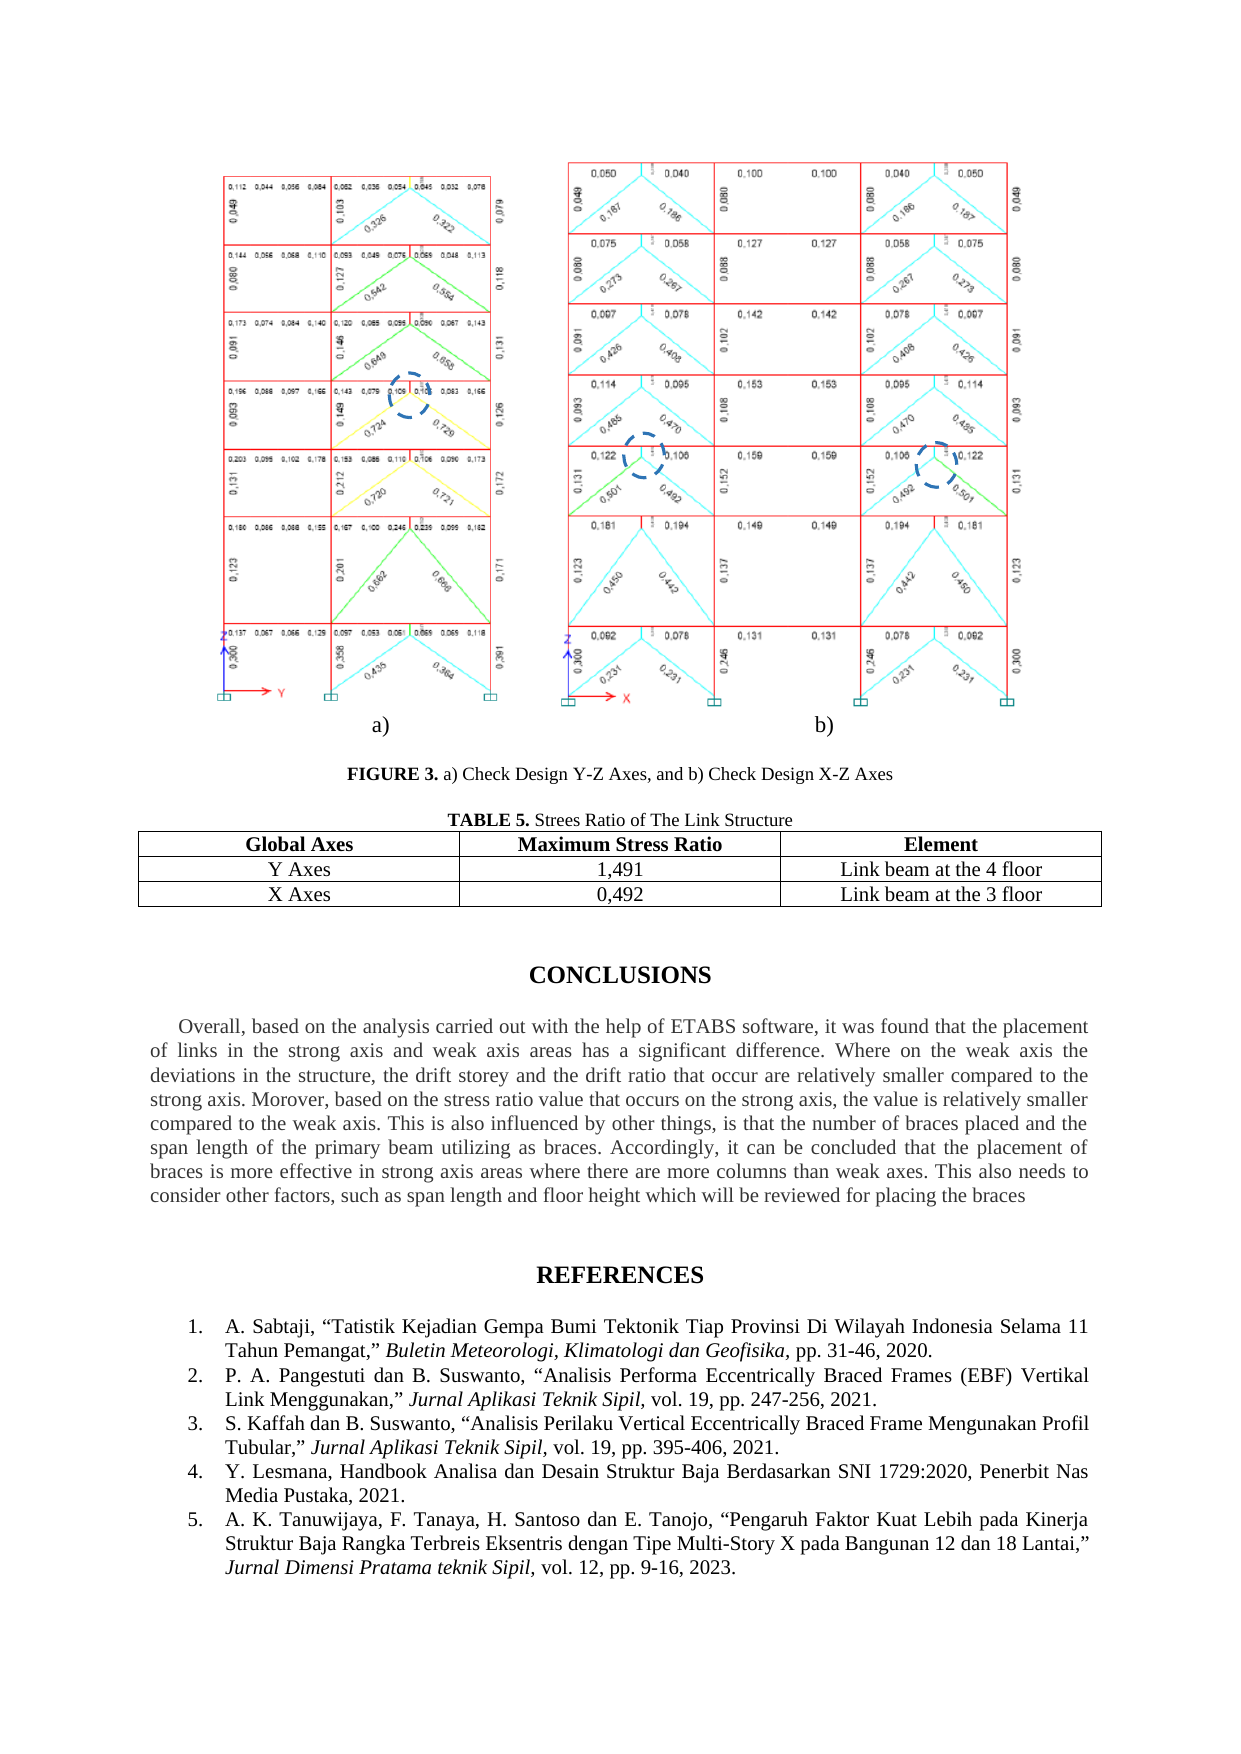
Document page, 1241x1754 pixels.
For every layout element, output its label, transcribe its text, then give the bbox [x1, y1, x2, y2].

subtitle References [150, 1261, 1090, 1289]
text FIGURE 3. a) Check Design Y-Z Axes, and b) Check Design X-Z Axes [150, 762, 1090, 784]
list A. Sabtaji, “Tatistik Kejadian Gempa Bumi Tektonik Tiap Provinsi Di Wilayah Indonesia Selama 11 Tahun Pemangat,” Buletin Meteorologi, Klimatologi dan Geofisika, pp. 31-46, 2020. [187, 1314, 1090, 1362]
list b) [372, 711, 1090, 737]
table_cell X Axes [139, 882, 459, 906]
table_header Element [781, 832, 1101, 856]
table_cell Link beam at the 4 floor [781, 857, 1101, 881]
list A. K. Tanuwijaya, F. Tanaya, H. Santoso dan E. Tanojo, “Pengaruh Faktor Kuat Lebih pada Kinerja Struktur Baja Rangka Terbreis Eksentris dengan Tipe Multi-Story X pada Bangunan 12 dan 18 Lantai,” Jurnal Dimensi Pratama teknik Sipil, vol. 12, pp. 9-16, 2023. [187, 1507, 1090, 1579]
text TABLE 5. Strees Ratio of The Link Structure [150, 809, 1090, 831]
list P. A. Pangestuti dan B. Suswanto, “Analisis Performa Eccentrically Braced Frames (EBF) Vertikal Link Menggunakan,” Jurnal Aplikasi Teknik Sipil, vol. 19, pp. 247-256, 2021. [187, 1362, 1090, 1411]
picture [201, 150, 518, 711]
table_header Maximum Stress Ratio [460, 832, 780, 856]
table_cell 0,492 [460, 882, 780, 906]
list Y. Lesmana, Handbook Analisa dan Desain Struktur Baja Berdasarkan SNI 1729:2020, Penerbit Nas Media Pustaka, 2021. [187, 1459, 1090, 1507]
table_cell Link beam at the 3 floor [781, 882, 1101, 906]
picture [548, 150, 1039, 711]
text Overall, based on the analysis carried out with the help of ETABS software, it was found that the placement of links in the strong axis and weak axis areas has a significant difference. Where on the weak axis the deviations in the structure, the drift storey and the drift ratio that occur are relatively smaller compared to the strong axis. Morover, based on the stress ratio value that occurs on the strong axis, the value is relatively smaller compared to the weak axis. This is also influenced by other things, is that the number of braces placed and the span length of the primary beam utilizing as braces. Accordingly, it can be concluded that the placement of braces is more effective in strong axis areas where there are more columns than weak axes. This also needs to consider other factors, such as span length and floor height which will be reviewed for placing the braces [150, 1014, 1090, 1207]
list S. Kaffah dan B. Suswanto, “Analisis Perilaku Vertical Eccentrically Braced Frame Mengunakan Profil Tubular,” Jurnal Aplikasi Teknik Sipil, vol. 19, pp. 395-406, 2021. [187, 1411, 1090, 1459]
table_header Global Axes [139, 832, 459, 856]
table_cell 1,491 [460, 857, 780, 881]
subtitle CONCLUSIONS [150, 961, 1090, 989]
table_cell Y Axes [139, 857, 459, 881]
